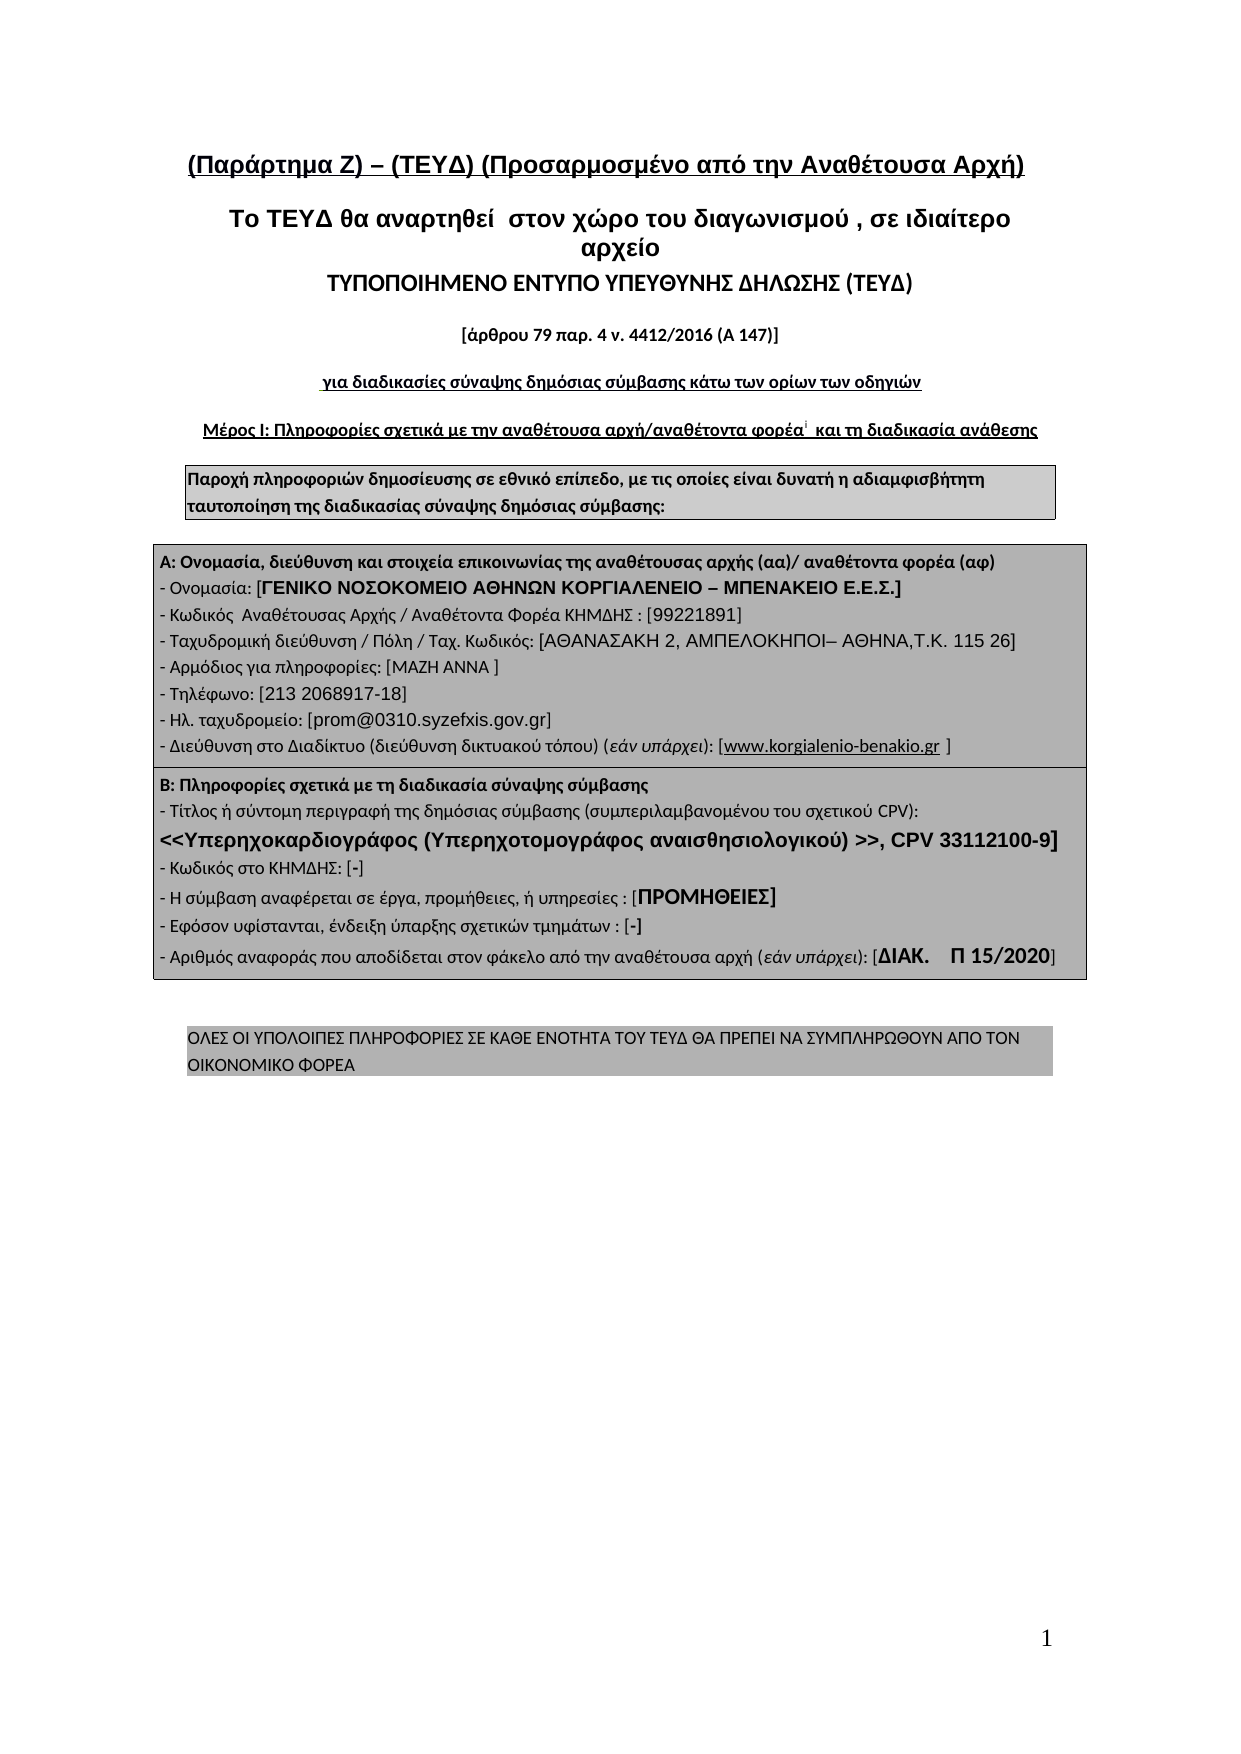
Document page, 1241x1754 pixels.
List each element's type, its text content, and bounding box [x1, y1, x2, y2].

text ΟΛΕΣ ΟΙ ΥΠΟΛΟΙΠΕΣ ΠΛΗΡΟΦΟΡΙΕΣ ΣΕ ΚΑΘΕ ΕΝΟΤΗΤΑ ΤΟΥ ΤΕΥΔ ΘΑ ΠΡΕΠΕΙ ΝΑ ΣΥΜΠΛΗΡΩΘΟΥΝ ΑΠΟ ΤΟΝ ΟΙΚΟΝΟΜΙΚΟ ΦΟΡΕΑ [187, 1026, 1053, 1076]
text Το ΤΕΥΔ θα αναρτηθεί στον χώρο του διαγωνισμού , σε ιδιαίτερο αρχείο [187, 204, 1053, 261]
text (Παράρτημα Ζ) – (ΤΕΥΔ) (Προσαρμοσμένο από την Αναθέτουσα Αρχή) [187, 150, 1053, 179]
text Παροχή πληροφοριών δημοσίευσης σε εθνικό επίπεδο, με τις οποίες είναι δυνατή η αδιαμφισβήτητη ταυτοποίηση της διαδικασίας σύναψης δημόσιας σύμβασης: [186, 466, 1055, 519]
text [άρθρου 79 παρ. 4 ν. 4412/2016 (Α 147)] [187, 323, 1053, 346]
text Μέρος Ι: Πληροφορίες σχετικά με την αναθέτουσα αρχή/αναθέτοντα φορέα και τη διαδικασία ανάθεσης [187, 418, 1053, 441]
text για διαδικασίες σύναψης δημόσιας σύμβασης κάτω των ορίων των οδηγιών [187, 371, 1053, 393]
table_cell Β: Πληροφορίες σχετικά με τη διαδικασία σύναψης σύμβασης - Τίτλος ή σύντομη περιγραφή της δημόσιας σύμβασης (συμπεριλαμβανομένου του σχετικού CPV): <<Υπερηχοκαρδιογράφος (Υπερηχοτομογράφος αναισθησιολογικού) >>, CPV 33112100-9] - Κωδικός στο ΚΗΜΔΗΣ: [-] - Η σύμβαση αναφέρεται σε έργα, προμήθειες, ή υπηρεσίες : [ΠΡΟΜΗΘΕΙΕΣ] - Εφόσον υφίστανται, ένδειξη ύπαρξης σχετικών τμημάτων : [-] - Αριθμός αναφοράς που αποδίδεται στον φάκελο από την αναθέτουσα αρχή (εάν υπάρχει): [ΔΙΑΚ. Π 15/2020] [154, 768, 1086, 979]
table_header Α: Ονομασία, διεύθυνση και στοιχεία επικοινωνίας της αναθέτουσας αρχής (αα)/ αναθέτοντα φορέα (αφ) - Ονομασία: [ΓΕΝΙΚΟ ΝΟΣΟΚΟΜΕΙΟ ΑΘΗΝΩΝ ΚΟΡΓΙΑΛΕΝΕΙΟ – ΜΠΕΝΑΚΕΙΟ Ε.Ε.Σ.] - Κωδικός Αναθέτουσας Αρχής / Αναθέτοντα Φορέα ΚΗΜΔΗΣ : [99221891] - Ταχυδρομική διεύθυνση / Πόλη / Ταχ. Κωδικός: [ΑΘΑΝΑΣΑΚΗ 2, ΑΜΠΕΛΟΚΗΠΟΙ– ΑΘΗΝΑ,Τ.Κ. 115 26] - Αρμόδιος για πληροφορίες: [ΜΑΖΗ ΑΝΝΑ ] - Τηλέφωνο: [213 2068917-18] - Ηλ. ταχυδρομείο: [prom@0310.syzefxis.gov.gr] - Διεύθυνση στο Διαδίκτυο (διεύθυνση δικτυακού τόπου) (εάν υπάρχει): [www.korgialenio-benakio.gr ] [154, 545, 1086, 767]
text ΤΥΠΟΠΟΙΗΜΕΝΟ ΕΝΤΥΠΟ ΥΠΕΥΘΥΝΗΣ ΔΗΛΩΣΗΣ (TEΥΔ) [187, 268, 1053, 298]
